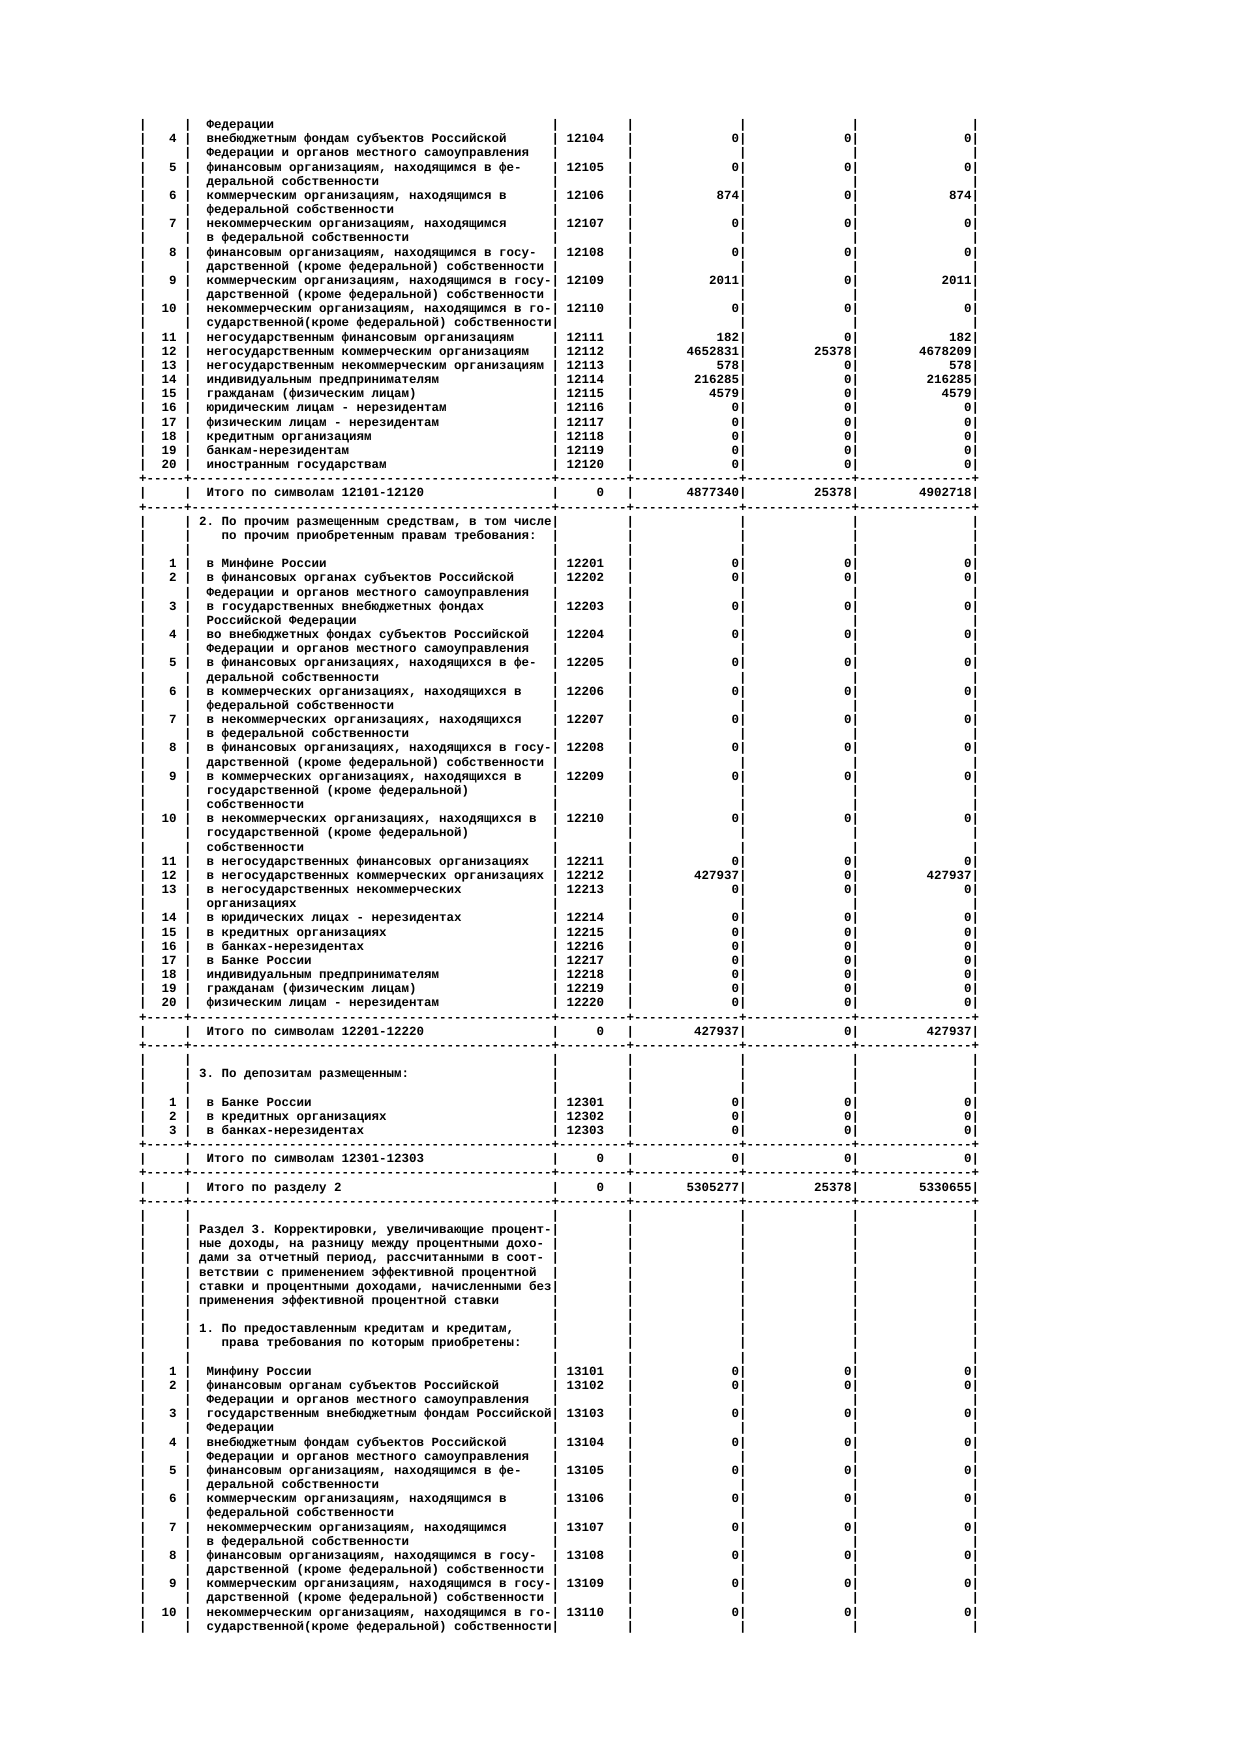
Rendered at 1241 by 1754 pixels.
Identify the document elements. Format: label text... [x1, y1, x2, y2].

text | | сударственной(кроме федеральной) собственности| | | | | [139, 316, 1101, 331]
text | 1 | в Банке России | 12301 | 0| 0| 0| [139, 1096, 1101, 1110]
text +-----+------------------------------------------------+---------+--------------+--------------+---------------+ [139, 1039, 1101, 1053]
text | 16 | в банках-нерезидентах | 12216 | 0| 0| 0| [139, 940, 1101, 954]
text | 15 | в кредитных организациях | 12215 | 0| 0| 0| [139, 926, 1101, 940]
text | 5 | финансовым организациям, находящимся в фе- | 12105 | 0| 0| 0| [139, 161, 1101, 175]
text +-----+------------------------------------------------+---------+--------------+--------------+---------------+ [139, 1011, 1101, 1025]
text | 9 | в коммерческих организациях, находящихся в | 12209 | 0| 0| 0| [139, 770, 1101, 784]
text | | | | | | | [139, 1209, 1101, 1223]
text | | | | | | | [139, 1081, 1101, 1096]
text | 12 | в негосударственных коммерческих организациях | 12212 | 427937| 0| 427937| [139, 869, 1101, 883]
text | | деральной собственности | | | | | [139, 1478, 1101, 1492]
text | | ставки и процентными доходами, начисленными без| | | | | [139, 1280, 1101, 1294]
text | | дарственной (кроме федеральной) собственности | | | | | [139, 756, 1101, 770]
text | | 2. По прочим размещенным средствам, в том числе| | | | | [139, 515, 1101, 529]
text | 11 | негосударственным финансовым организациям | 12111 | 182| 0| 182| [139, 331, 1101, 345]
text | 8 | в финансовых организациях, находящихся в госу-| 12208 | 0| 0| 0| [139, 741, 1101, 756]
text | 5 | в финансовых организациях, находящихся в фе- | 12205 | 0| 0| 0| [139, 656, 1101, 671]
text | 6 | коммерческим организациям, находящимся в | 12106 | 874| 0| 874| [139, 189, 1101, 203]
text | | применения эффективной процентной ставки | | | | | [139, 1294, 1101, 1308]
text | 3 | в банках-нерезидентах | 12303 | 0| 0| 0| [139, 1124, 1101, 1138]
text | 3 | в государственных внебюджетных фондах | 12203 | 0| 0| 0| [139, 600, 1101, 614]
text | | дарственной (кроме федеральной) собственности | | | | | [139, 260, 1101, 274]
text | | | | | | | [139, 1053, 1101, 1067]
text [139, 146, 1101, 161]
text | 14 | в юридических лицах - нерезидентах | 12214 | 0| 0| 0| [139, 911, 1101, 926]
text | 2 | в финансовых органах субъектов Российской | 12202 | 0| 0| 0| [139, 571, 1101, 586]
text | | | | | | | [139, 1351, 1101, 1365]
text | | ветствии с применением эффективной процентной | | | | | [139, 1266, 1101, 1280]
text | | сударственной(кроме федеральной) собственности| | | | | [139, 1620, 1101, 1634]
text | 20 | физическим лицам - нерезидентам | 12220 | 0| 0| 0| [139, 996, 1101, 1011]
text | 14 | индивидуальным предпринимателям | 12114 | 216285| 0| 216285| [139, 373, 1101, 387]
text +-----+------------------------------------------------+---------+--------------+--------------+---------------+ [139, 1138, 1101, 1152]
text | | Федерации и органов местного самоуправления | | | | | [139, 1393, 1101, 1407]
text | 2 | финансовым органам субъектов Российской | 13102 | 0| 0| 0| [139, 1379, 1101, 1393]
text | | права требования по которым приобретены: | | | | | [139, 1336, 1101, 1351]
text | 7 | некоммерческим организациям, находящимся | 12107 | 0| 0| 0| [139, 217, 1101, 231]
text | | федеральной собственности | | | | | [139, 1506, 1101, 1521]
text | 7 | некоммерческим организациям, находящимся | 13107 | 0| 0| 0| [139, 1521, 1101, 1535]
text | | Российской Федерации | | | | | [139, 614, 1101, 628]
text | | собственности | | | | | [139, 798, 1101, 812]
text | 9 | коммерческим организациям, находящимся в госу-| 12109 | 2011| 0| 2011| [139, 274, 1101, 288]
text | | дарственной (кроме федеральной) собственности | | | | | [139, 288, 1101, 302]
text | 10 | в некоммерческих организациях, находящихся в | 12210 | 0| 0| 0| [139, 812, 1101, 826]
text | | Раздел 3. Корректировки, увеличивающие процент-| | | | | [139, 1223, 1101, 1237]
text | | деральной собственности | | | | | [139, 671, 1101, 685]
text | 1 | в Минфине России | 12201 | 0| 0| 0| [139, 557, 1101, 571]
text | 4 | внебюджетным фондам субъектов Российской | 13104 | 0| 0| 0| [139, 1436, 1101, 1450]
text | 8 | финансовым организациям, находящимся в госу- | 13108 | 0| 0| 0| [139, 1549, 1101, 1563]
text | 13 | негосударственным некоммерческим организациям | 12113 | 578| 0| 578| [139, 359, 1101, 373]
text | 8 | финансовым организациям, находящимся в госу- | 12108 | 0| 0| 0| [139, 246, 1101, 260]
text | | государственной (кроме федеральной) | | | | | [139, 826, 1101, 841]
text | | дами за отчетный период, рассчитанными в соот- | | | | | [139, 1251, 1101, 1266]
text | | 3. По депозитам размещенным: | | | | | [139, 1067, 1101, 1081]
text | 4 | внебюджетным фондам субъектов Российской | 12104 | 0| 0| 0| [139, 132, 1101, 146]
text | | Федерации | | | | | [139, 118, 1101, 132]
text +-----+------------------------------------------------+---------+--------------+--------------+---------------+ [139, 1195, 1101, 1209]
text | | Итого по символам 12301-12303 | 0 | 0| 0| 0| [139, 1152, 1101, 1166]
text | 15 | гражданам (физическим лицам) | 12115 | 4579| 0| 4579| [139, 387, 1101, 401]
text | | собственности | | | | | [139, 841, 1101, 855]
text | | 1. По предоставленным кредитам и кредитам, | | | | | [139, 1322, 1101, 1336]
text | 19 | банкам-нерезидентам | 12119 | 0| 0| 0| [139, 444, 1101, 458]
text | | дарственной (кроме федеральной) собственности | | | | | [139, 1563, 1101, 1577]
text | 16 | юридическим лицам - нерезидентам | 12116 | 0| 0| 0| [139, 401, 1101, 416]
text | | государственной (кроме федеральной) | | | | | [139, 784, 1101, 798]
text | | Федерации и органов местного самоуправления | | | | | [139, 642, 1101, 656]
text | 1 | Минфину России | 13101 | 0| 0| 0| [139, 1365, 1101, 1379]
text | | федеральной собственности | | | | | [139, 699, 1101, 713]
text | 4 | во внебюджетных фондах субъектов Российской | 12204 | 0| 0| 0| [139, 628, 1101, 642]
text | | организациях | | | | | [139, 897, 1101, 911]
text +-----+------------------------------------------------+---------+--------------+--------------+---------------+ [139, 472, 1101, 486]
text | 10 | некоммерческим организациям, находящимся в го-| 12110 | 0| 0| 0| [139, 302, 1101, 316]
text | | по прочим приобретенным правам требования: | | | | | [139, 529, 1101, 543]
text | 7 | в некоммерческих организациях, находящихся | 12207 | 0| 0| 0| [139, 713, 1101, 727]
text | | дарственной (кроме федеральной) собственности | | | | | [139, 1591, 1101, 1606]
text +-----+------------------------------------------------+---------+--------------+--------------+---------------+ [139, 1166, 1101, 1181]
text | | | | | | | [139, 1308, 1101, 1322]
text | 20 | иностранным государствам | 12120 | 0| 0| 0| [139, 458, 1101, 472]
text | 19 | гражданам (физическим лицам) | 12219 | 0| 0| 0| [139, 982, 1101, 996]
text | | Федерации и органов местного самоуправления | | | | | [139, 1450, 1101, 1464]
text | | деральной собственности | | | | | [139, 175, 1101, 189]
text | 2 | в кредитных организациях | 12302 | 0| 0| 0| [139, 1110, 1101, 1124]
text | | в федеральной собственности | | | | | [139, 231, 1101, 246]
text | 10 | некоммерческим организациям, находящимся в го-| 13110 | 0| 0| 0| [139, 1606, 1101, 1620]
text | 3 | государственным внебюджетным фондам Российской| 13103 | 0| 0| 0| [139, 1407, 1101, 1421]
text +-----+------------------------------------------------+---------+--------------+--------------+---------------+ [139, 501, 1101, 515]
text | | Итого по символам 12101-12120 | 0 | 4877340| 25378| 4902718| [139, 486, 1101, 501]
text | 5 | финансовым организациям, находящимся в фе- | 13105 | 0| 0| 0| [139, 1464, 1101, 1478]
text | 18 | кредитным организациям | 12118 | 0| 0| 0| [139, 430, 1101, 444]
text | 9 | коммерческим организациям, находящимся в госу-| 13109 | 0| 0| 0| [139, 1577, 1101, 1591]
text | | в федеральной собственности | | | | | [139, 1535, 1101, 1549]
text | 17 | физическим лицам - нерезидентам | 12117 | 0| 0| 0| [139, 416, 1101, 430]
text | | | | | | | [139, 543, 1101, 557]
text | | Итого по символам 12201-12220 | 0 | 427937| 0| 427937| [139, 1025, 1101, 1039]
text | | Федерации | | | | | [139, 1421, 1101, 1436]
text | | Итого по разделу 2 | 0 | 5305277| 25378| 5330655| [139, 1181, 1101, 1195]
text | 18 | индивидуальным предпринимателям | 12218 | 0| 0| 0| [139, 968, 1101, 982]
text | | федеральной собственности | | | | | [139, 203, 1101, 217]
text | 17 | в Банке России | 12217 | 0| 0| 0| [139, 954, 1101, 968]
text | 11 | в негосударственных финансовых организациях | 12211 | 0| 0| 0| [139, 855, 1101, 869]
text | 6 | в коммерческих организациях, находящихся в | 12206 | 0| 0| 0| [139, 685, 1101, 699]
text | | в федеральной собственности | | | | | [139, 727, 1101, 741]
text | 6 | коммерческим организациям, находящимся в | 13106 | 0| 0| 0| [139, 1492, 1101, 1506]
text | 13 | в негосударственных некоммерческих | 12213 | 0| 0| 0| [139, 883, 1101, 897]
text | 12 | негосударственным коммерческим организациям | 12112 | 4652831| 25378| 4678209| [139, 345, 1101, 359]
text | | ные доходы, на разницу между процентными дохо- | | | | | [139, 1237, 1101, 1251]
text | | Федерации и органов местного самоуправления | | | | | [139, 586, 1101, 600]
